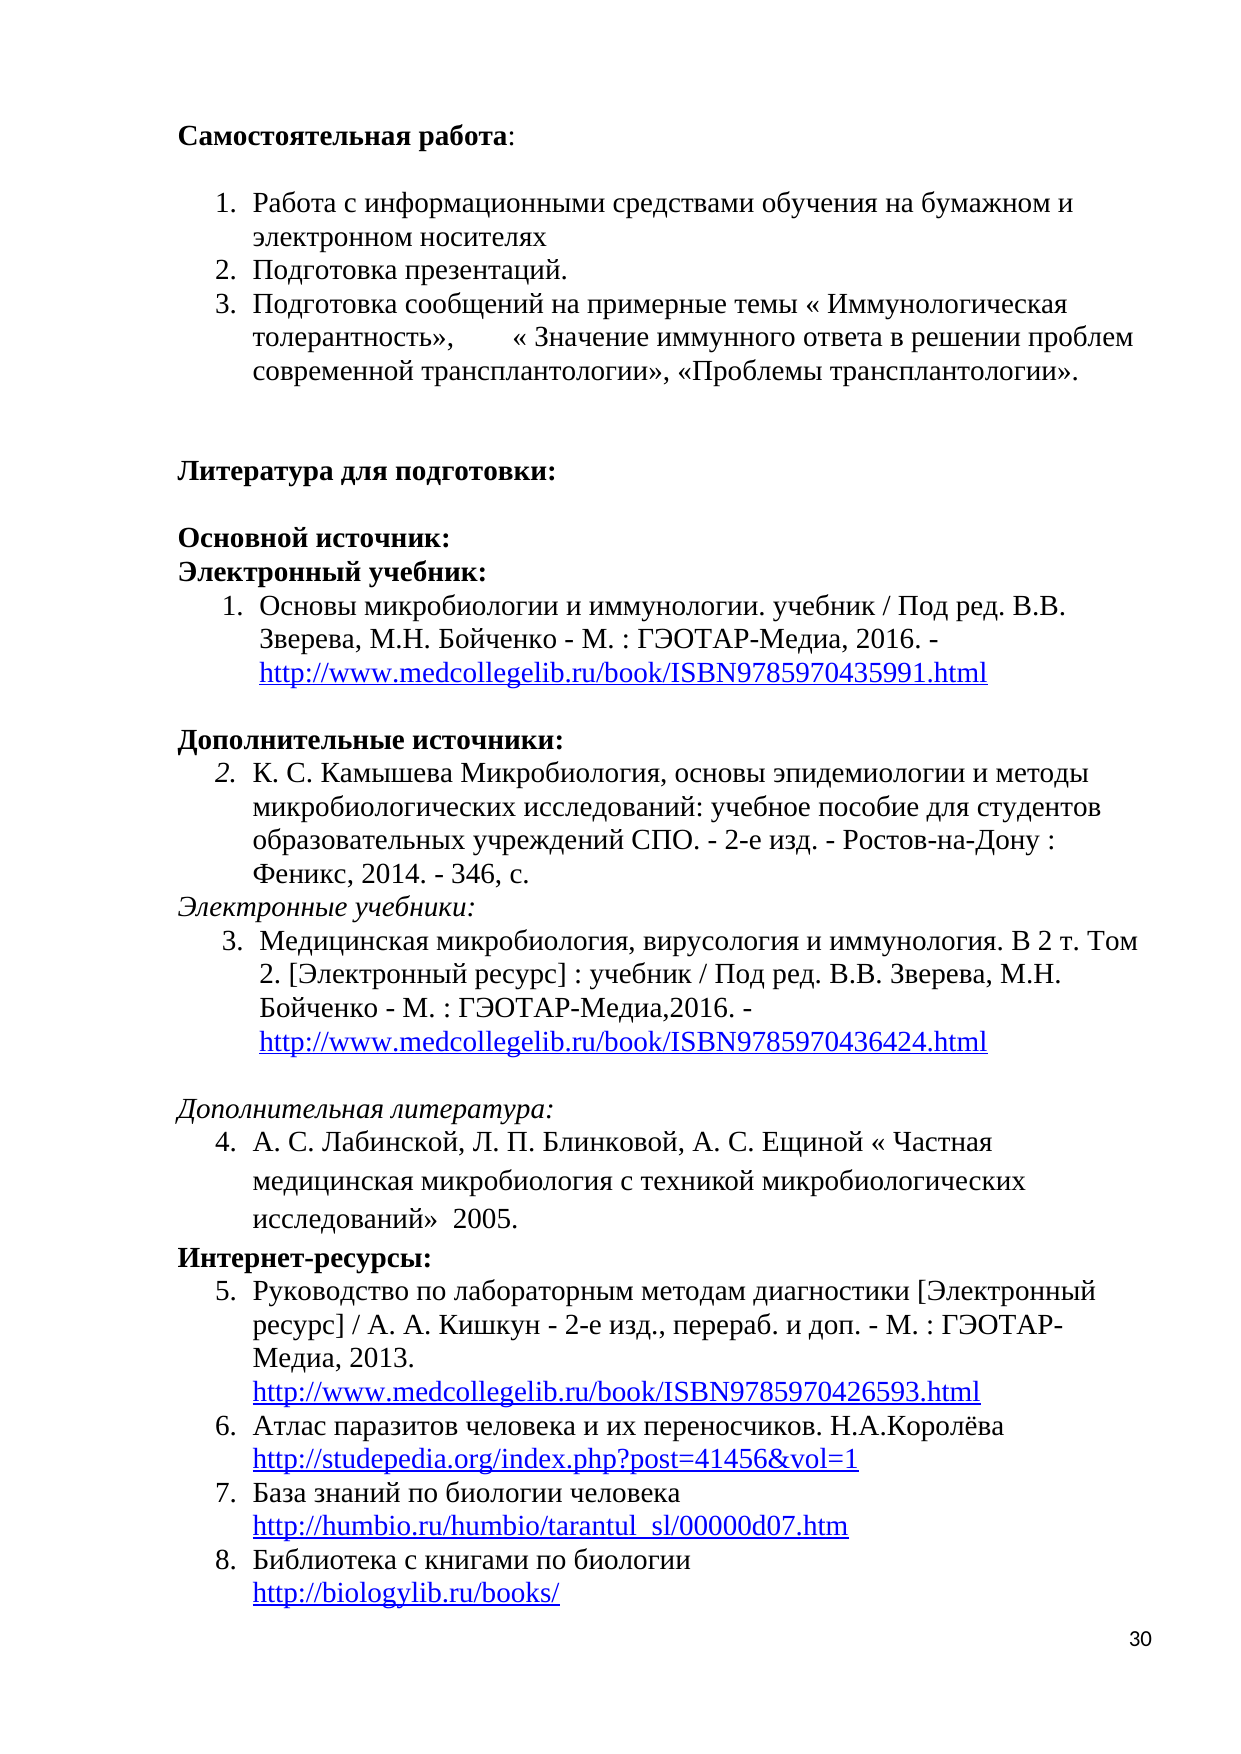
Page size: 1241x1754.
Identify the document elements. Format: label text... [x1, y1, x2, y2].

text http://humbio.ru/humbio/tarantul_sl/00000d07.htm [252, 1508, 1152, 1542]
text http://biologylib.ru/books/ [252, 1575, 1152, 1609]
list База знаний по биологии человека [215, 1475, 1152, 1508]
list Основы микробиологии и иммунологии. учебник / Под ред. В.В. Зверева, М.Н. Бойченко - М. : ГЭОТАР-Медиа, 2016. - http://www.medcollegelib.ru/book/ISBN9785970435991.html [222, 588, 1152, 688]
text http://www.medcollegelib.ru/book/ISBN9785970426593.html [252, 1374, 1152, 1408]
text Электронный учебник: [177, 554, 1152, 588]
list А. С. Лабинской, Л. П. Блинковой, А. С. Ещиной « Частная медицинская микробиология с техникой микробиологических исследований» 2005. [215, 1124, 1152, 1235]
text Дополнительные источники: [177, 722, 1152, 755]
list Подготовка сообщений на примерные темы « Иммунологическая толерантность», « Значение иммунного ответа в решении проблем современной трансплантологии», «Проблемы трансплантологии». [215, 286, 1152, 386]
list Работа с информационными средствами обучения на бумажном и электронном носителях [215, 185, 1152, 252]
text Дополнительная литература: [177, 1091, 1152, 1124]
text http://studepedia.org/index.php?post=41456&vol=1 [252, 1441, 1152, 1475]
list К. С. Камышева Микробиология, основы эпидемиологии и методы микробиологических исследований: учебное пособие для студентов образовательных учреждений СПО. - 2-е изд. - Ростов-на-Дону : Феникс, 2014. - 346, с. [215, 755, 1152, 889]
text Литература для подготовки: [177, 453, 1152, 487]
list Подготовка презентаций. [215, 252, 1152, 286]
list Медицинская микробиология, вирусология и иммунология. В 2 т. Том 2. [Электронный ресурс] : учебник / Под ред. В.В. Зверева, М.Н. Бойченко - М. : ГЭОТАР-Медиа,2016. - http://www.medcollegelib.ru/book/ISBN9785970436424.html [222, 923, 1152, 1057]
list Атлас паразитов человека и их переносчиков. Н.А.Королёва [215, 1408, 1152, 1441]
text Электронные учебники: [177, 889, 1152, 923]
text Самостоятельная работа: [177, 118, 1152, 152]
text Интернет-ресурсы: [177, 1240, 1152, 1273]
list Библиотека с книгами по биологии [215, 1542, 1152, 1575]
text Основной источник: [177, 521, 1152, 554]
list Руководство по лабораторным методам диагностики [Электронный ресурс] / А. А. Кишкун - 2-е изд., перераб. и доп. - М. : ГЭОТАР-Медиа, 2013. [215, 1273, 1152, 1374]
